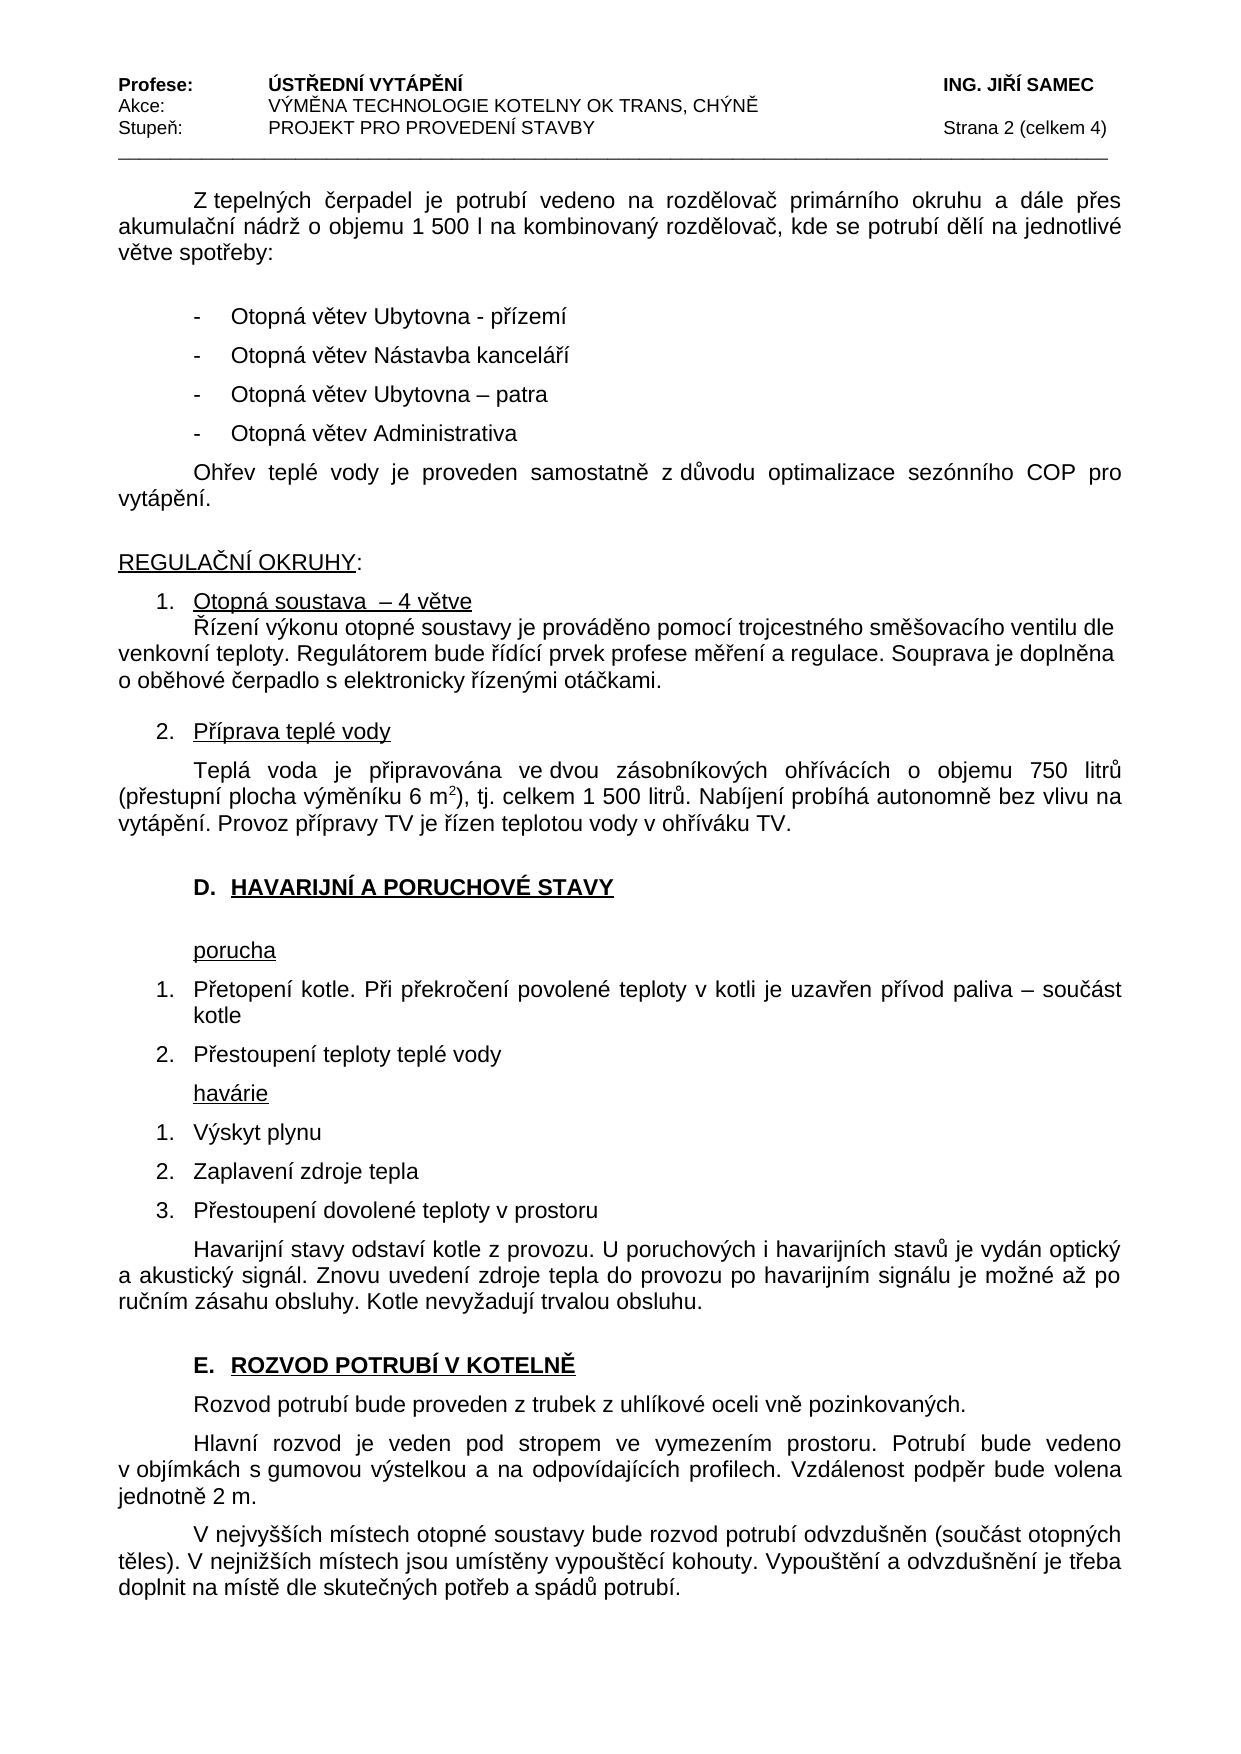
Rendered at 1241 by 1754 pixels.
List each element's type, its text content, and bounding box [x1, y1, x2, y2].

text havárie [118, 1080, 1122, 1107]
text V nejvyšších místech otopné soustavy bude rozvod potrubí odvzdušněn (součást otopných těles). V nejnižších místech jsou umístěny vypouštěcí kohouty. Vypouštění a odvzdušnění je třeba doplnit na místě dle skutečných potřeb a spádů potrubí. [118, 1521, 1122, 1601]
list Otopná větev Nástavba kanceláří [193, 342, 1122, 368]
text Teplá voda je připravována ve dvou zásobníkových ohřívácích o objemu 750 litrů (přestupní plocha výměníku 6 m2), tj. celkem 1 500 litrů. Nabíjení probíhá autonomně bez vlivu na vytápění. Provoz přípravy TV je řízen teplotou vody v ohříváku TV. [118, 757, 1122, 836]
list Příprava teplé vody [156, 718, 1122, 744]
text Z tepelných čerpadel je potrubí vedeno na rozdělovač primárního okruhu a dále přes akumulační nádrž o objemu 1 500 l na kombinovaný rozdělovač, kde se potrubí dělí na jednotlivé větve spotřeby: [118, 187, 1122, 266]
text Havarijní stavy odstaví kotle z provozu. U poruchových i havarijních stavů je vydán optický a akustický signál. Znovu uvedení zdroje tepla do provozu po havarijním signálu je možné až po ručním zásahu obsluhy. Kotle nevyžadují trvalou obsluhu. [118, 1236, 1122, 1315]
list Zaplavení zdroje tepla [156, 1158, 1122, 1184]
list Přetopení kotle. Při překročení povolené teploty v kotli je uzavřen přívod paliva – součást kotle [156, 976, 1122, 1029]
list Výskyt plynu [156, 1119, 1122, 1145]
text porucha [118, 937, 1122, 964]
list Otopná větev Ubytovna – patra [193, 381, 1122, 407]
list Otopná soustava – 4 větve [156, 588, 1122, 614]
list HAVARIJNÍ A PORUCHOVÉ STAVY [193, 873, 1122, 900]
list Přestoupení teploty teplé vody [156, 1041, 1122, 1068]
list Otopná větev Ubytovna - přízemí [193, 303, 1122, 329]
text Řízení výkonu otopné soustavy je prováděno pomocí trojcestného směšovacího ventilu dle venkovní teploty. Regulátorem bude řídící prvek profese měření a regulace. Souprava je doplněna o oběhové čerpadlo s elektronicky řízenými otáčkami. [118, 614, 1122, 693]
text REGULAČNÍ OKRUHY: [118, 549, 1122, 575]
list ROZVOD POTRUBÍ V KOTELNĚ [193, 1352, 1122, 1378]
text Hlavní rozvod je veden pod stropem ve vymezením prostoru. Potrubí bude vedeno v objímkách s gumovou výstelkou a na odpovídajících profilech. Vzdálenost podpěr bude volena jednotně 2 m. [118, 1430, 1122, 1509]
text Ohřev teplé vody je proveden samostatně z důvodu optimalizace sezónního COP pro vytápění. [118, 458, 1122, 511]
text Rozvod potrubí bude proveden z trubek z uhlíkové oceli vně pozinkovaných. [118, 1391, 1122, 1417]
list Otopná větev Administrativa [193, 420, 1122, 446]
list Přestoupení dovolené teploty v prostoru [156, 1197, 1122, 1223]
